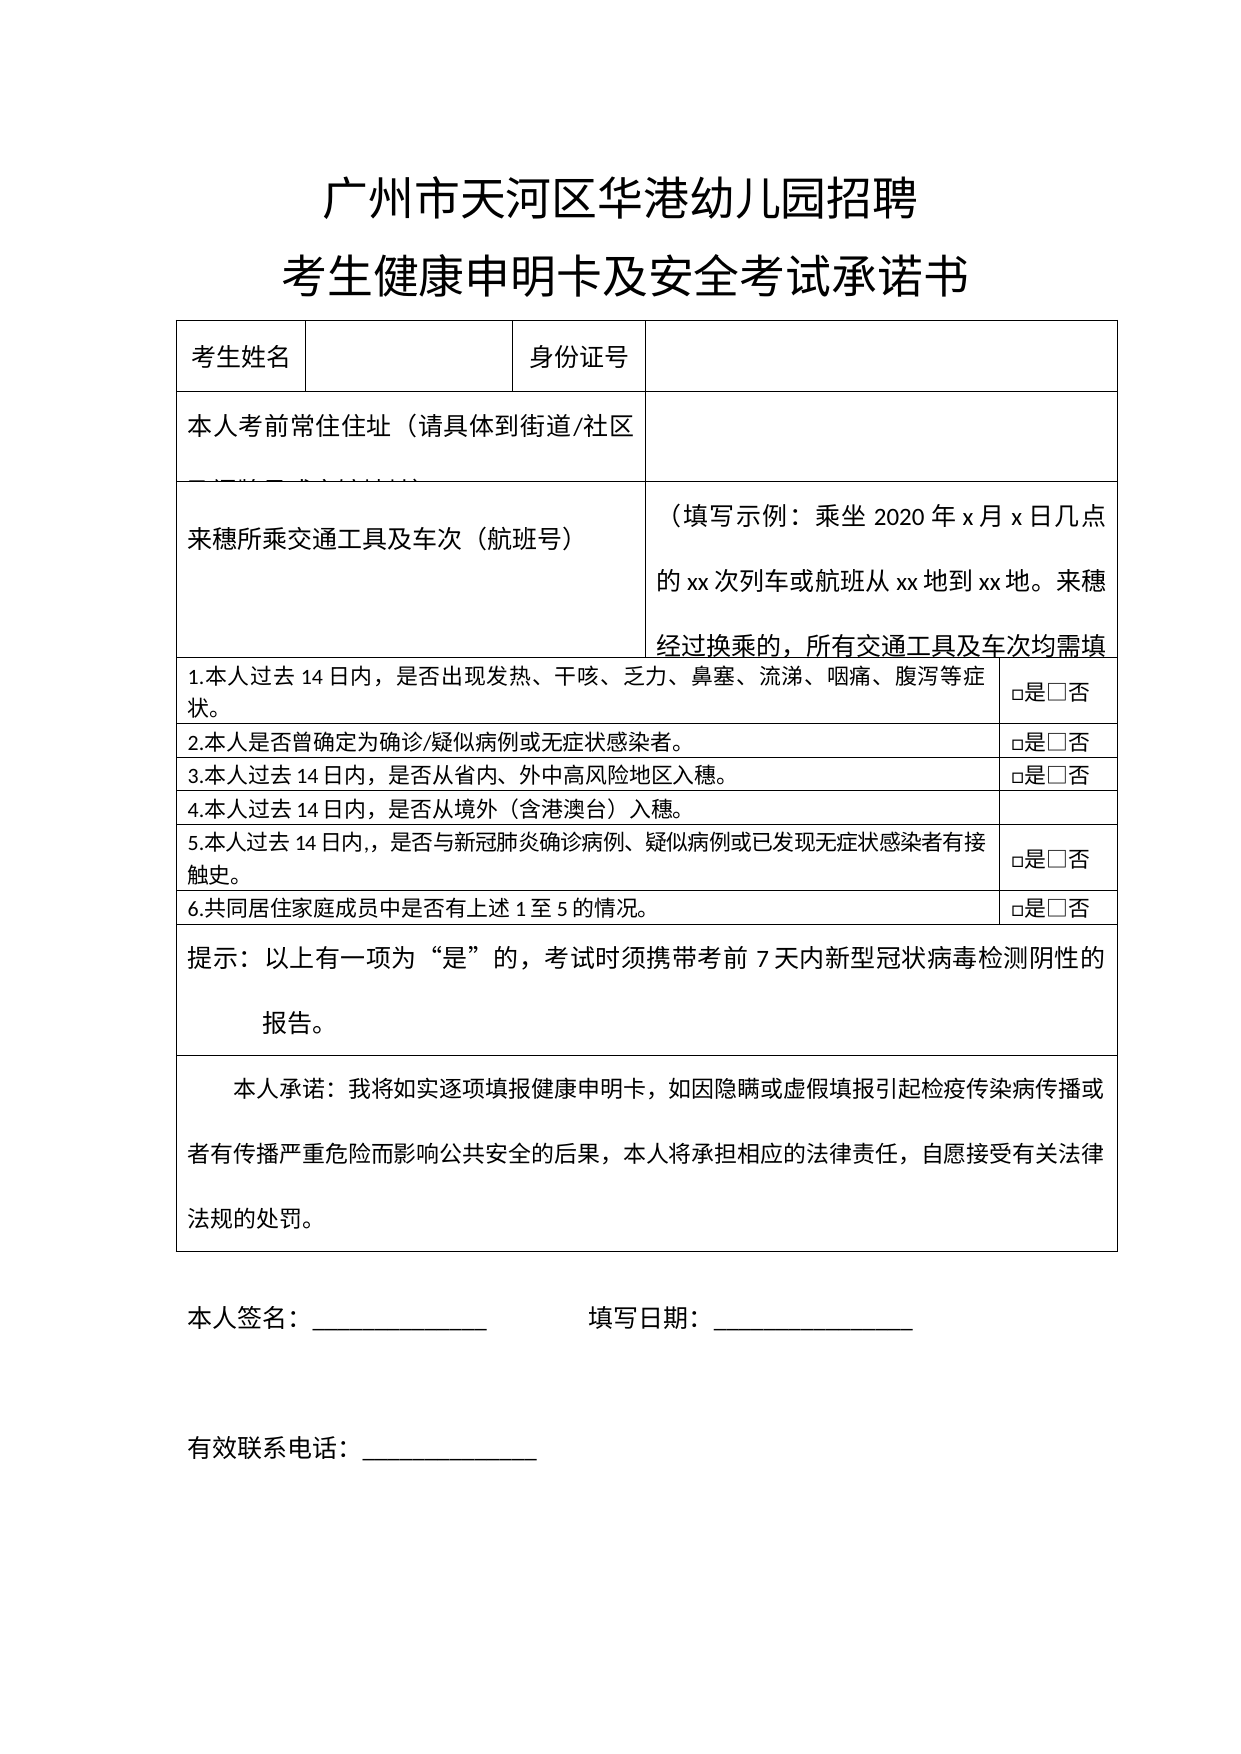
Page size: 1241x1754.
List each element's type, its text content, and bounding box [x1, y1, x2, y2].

table_cell □是□否 [1000, 891, 1117, 923]
table_cell 5.本人过去14日内,，是否与新冠肺炎确诊病例、疑似病例或已发现无症状感染者有接触史。 [177, 825, 999, 890]
table_cell 提示：以上有一项为“是”的，考试时须携带考前7天内新型冠状病毒检测阴性的报告。 [177, 925, 1117, 1054]
table_cell 来穗所乘交通工具及车次（航班号） [177, 482, 645, 657]
table_header [306, 321, 512, 391]
table_cell （填写示例：乘坐2020年x月x日几点的xx次列车或航班从xx地到xx地。来穗经过换乘的，所有交通工具及车次均需填写） [646, 482, 1117, 657]
table_cell [646, 392, 1117, 481]
table_cell 1.本人过去14日内，是否出现发热、干咳、乏力、鼻塞、流涕、咽痛、腹泻等症状。 [177, 658, 999, 723]
table_cell □是□否 [1000, 724, 1117, 757]
table_cell □是□否 [1000, 758, 1117, 790]
table_cell 2.本人是否曾确定为确诊/疑似病例或无症状感染者。 [177, 724, 999, 757]
table_cell □是□否 [1000, 658, 1117, 723]
table_cell 3.本人过去14日内，是否从省内、外中高风险地区入穗。 [177, 758, 999, 790]
text 有效联系电话：______________ [187, 1414, 1053, 1479]
table_cell 本人考前常住住址（请具体到街道/社区及门牌号或宾馆地址） [177, 392, 645, 481]
table_cell 本人承诺：我将如实逐项填报健康申明卡，如因隐瞒或虚假填报引起检疫传染病传播或者有传播严重危险而影响公共安全的后果，本人将承担相应的法律责任，自愿接受有关法律法规的处罚。 [177, 1056, 1117, 1251]
table_cell □是□否 [1000, 825, 1117, 890]
text 广州市天河区华港幼儿园招聘 [187, 162, 1053, 228]
table_cell [1000, 791, 1117, 824]
table_cell 6.共同居住家庭成员中是否有上述1至5的情况。 [177, 891, 999, 923]
table_header [646, 321, 1117, 391]
text 本人签名：______________ 填写日期：________________ [187, 1284, 1053, 1349]
table_header 考生姓名 [177, 321, 305, 391]
text 考生健康申明卡及安全考试承诺书 [197, 241, 1053, 307]
table_header 身份证号 [513, 321, 645, 391]
table_cell 4.本人过去14日内，是否从境外（含港澳台）入穗。 [177, 791, 999, 824]
